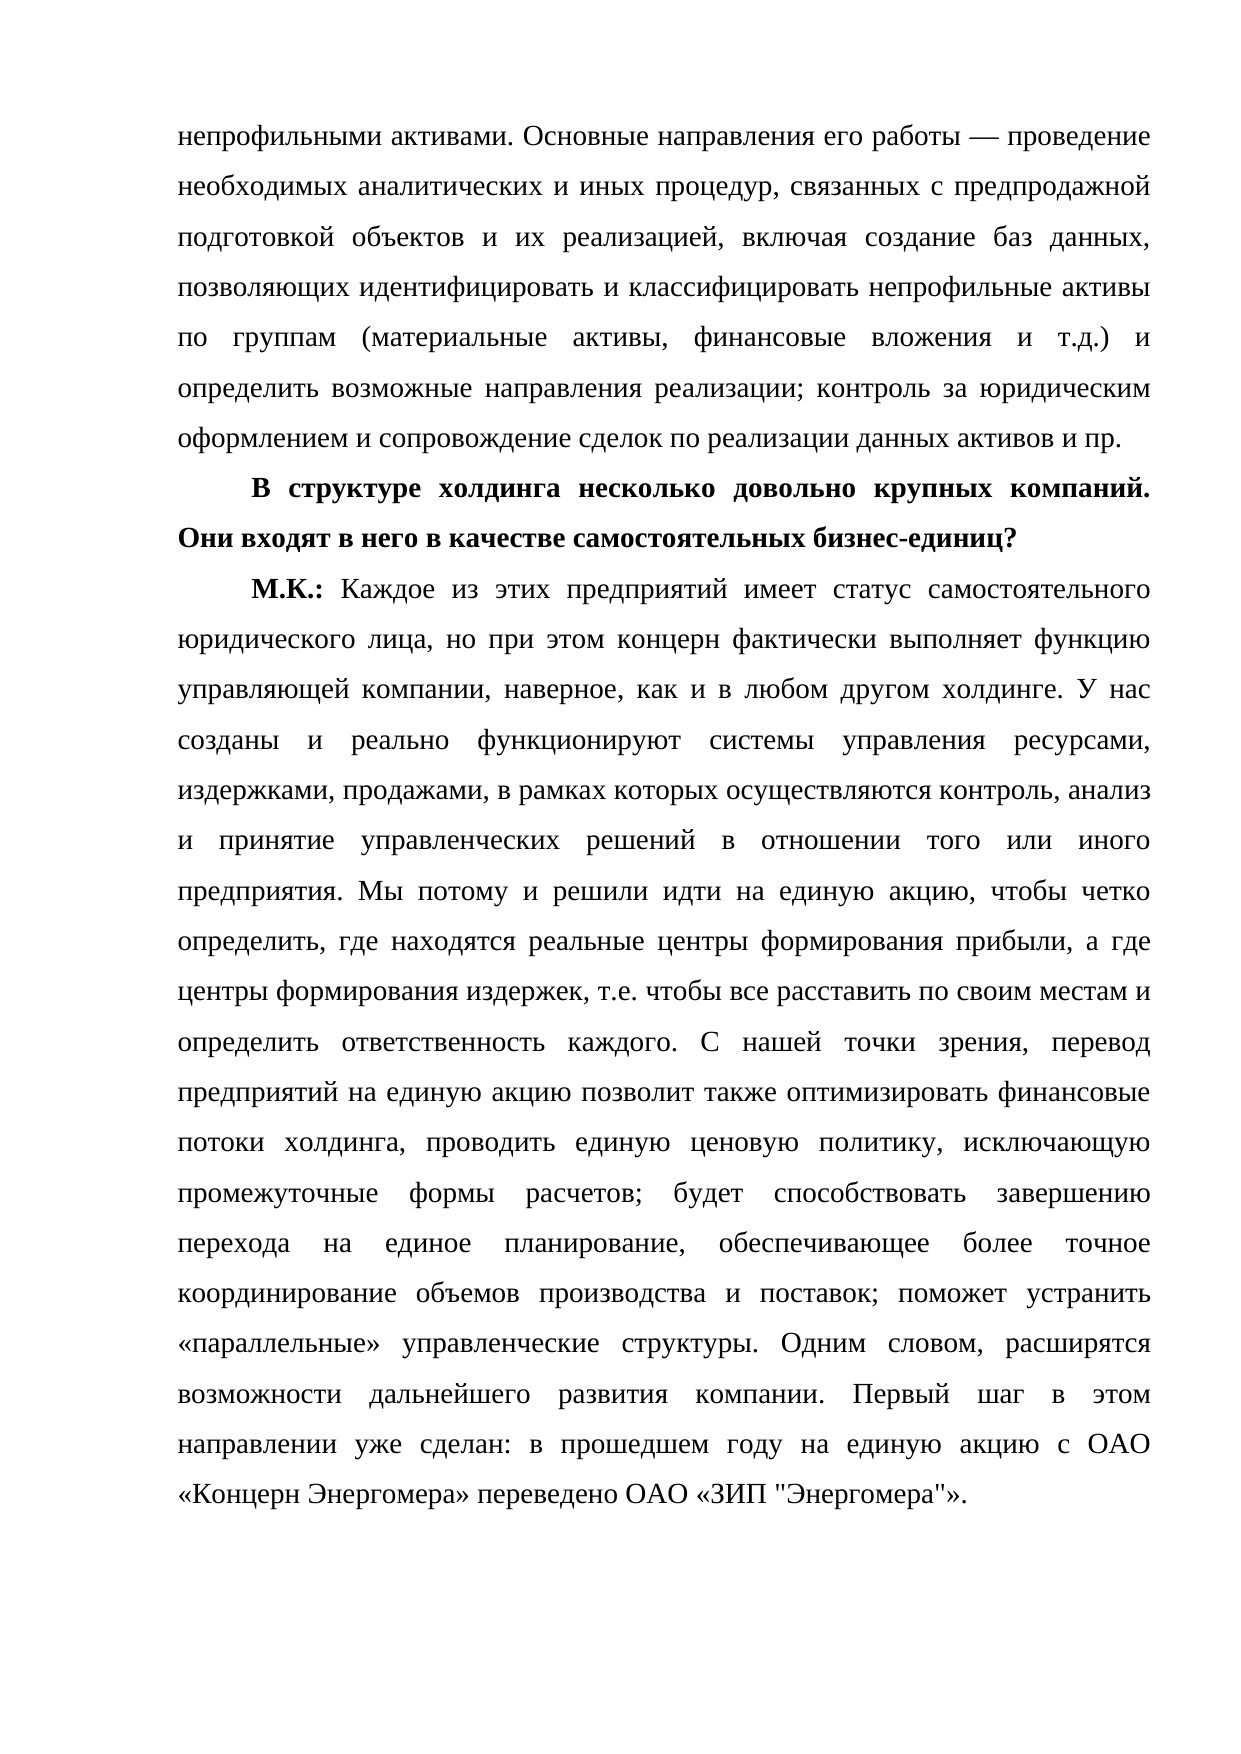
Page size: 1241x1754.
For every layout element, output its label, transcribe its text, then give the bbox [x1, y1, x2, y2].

text В структуре холдинга несколько довольно крупных компаний. Они входят в него в качестве самостоятельных бизнес-единиц? [177, 470, 1152, 554]
text М.К.: Каждое из этих предприятий имеет статус самостоятельного юридического лица, но при этом концерн фактически выполняет функцию управляющей компании, наверное, как и в любом другом холдинге. У нас созданы и реально функционируют системы управления ресурсами, издержками, продажами, в рамках которых осуществляются контроль, анализ и принятие управленческих решений в отношении того или иного предприятия. Мы потому и решили идти на единую акцию, чтобы четко определить, где находятся реальные центры формирования прибыли, а где центры формирования издержек, т.е. чтобы все расставить по своим местам и определить ответственность каждого. С нашей точки зрения, перевод предприятий на единую акцию позволит также оптимизировать финансовые потоки холдинга, проводить единую ценовую политику, исключающую промежуточные формы расчетов; будет способствовать завершению перехода на единое планирование, обеспечивающее более точное координирование объемов производства и поставок; поможет устранить «параллельные» управленческие структуры. Одним словом, расширятся возможности дальнейшего развития компании. Первый шаг в этом направлении уже сделан: в прошедшем году на единую акцию с ОАО «Концерн Энергомера» переведено ОАО «ЗИП "Энергомера"». [177, 571, 1152, 1510]
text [177, 118, 1152, 453]
